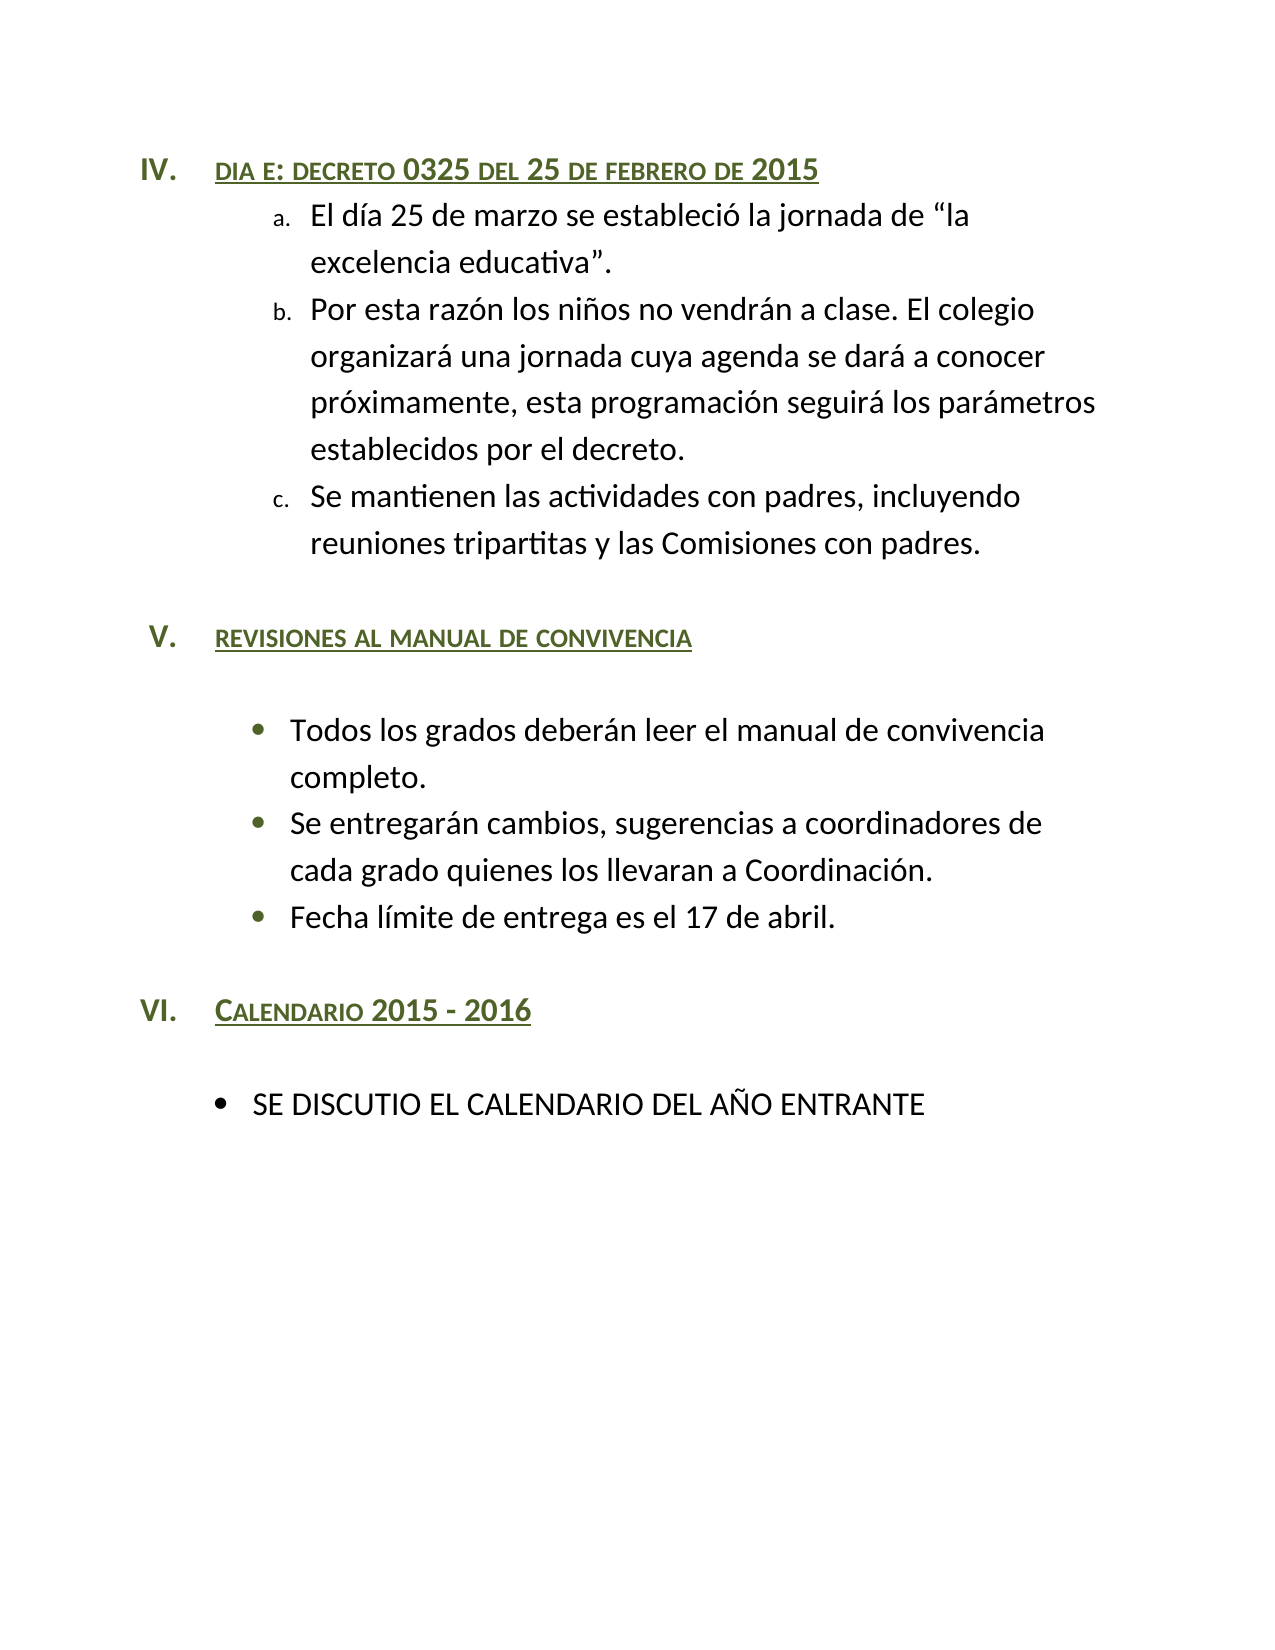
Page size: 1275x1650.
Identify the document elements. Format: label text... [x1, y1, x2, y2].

list Por esta razón los niños no vendrán a clase. El colegio organizará una jornada cuya agenda se dará a conocer próximamente, esta programación seguirá los parámetros establecidos por el decreto. [273, 288, 1098, 469]
list Todos los grados deberán leer el manual de convivencia completo. [252, 709, 1098, 796]
list El día 25 de marzo se estableció la jornada de “la excelencia educativa”. [273, 194, 1098, 282]
list Fecha límite de entrega es el 17 de abril. [252, 896, 1098, 937]
list revisiones al manual de convivencia [177, 615, 1098, 656]
list SE DISCUTIO EL CALENDARIO DEL AÑO ENTRANTE [215, 1083, 1098, 1124]
list Se entregarán cambios, sugerencias a coordinadores de cada grado quienes los llevaran a Coordinación. [252, 802, 1098, 890]
list dia e: decreto 0325 del 25 de febrero de 2015 [177, 148, 1098, 188]
list Se mantienen las actividades con padres, incluyendo reuniones tripartitas y las Comisiones con padres. [273, 475, 1098, 562]
list Calendario 2015 - 2016 [177, 989, 1098, 1030]
